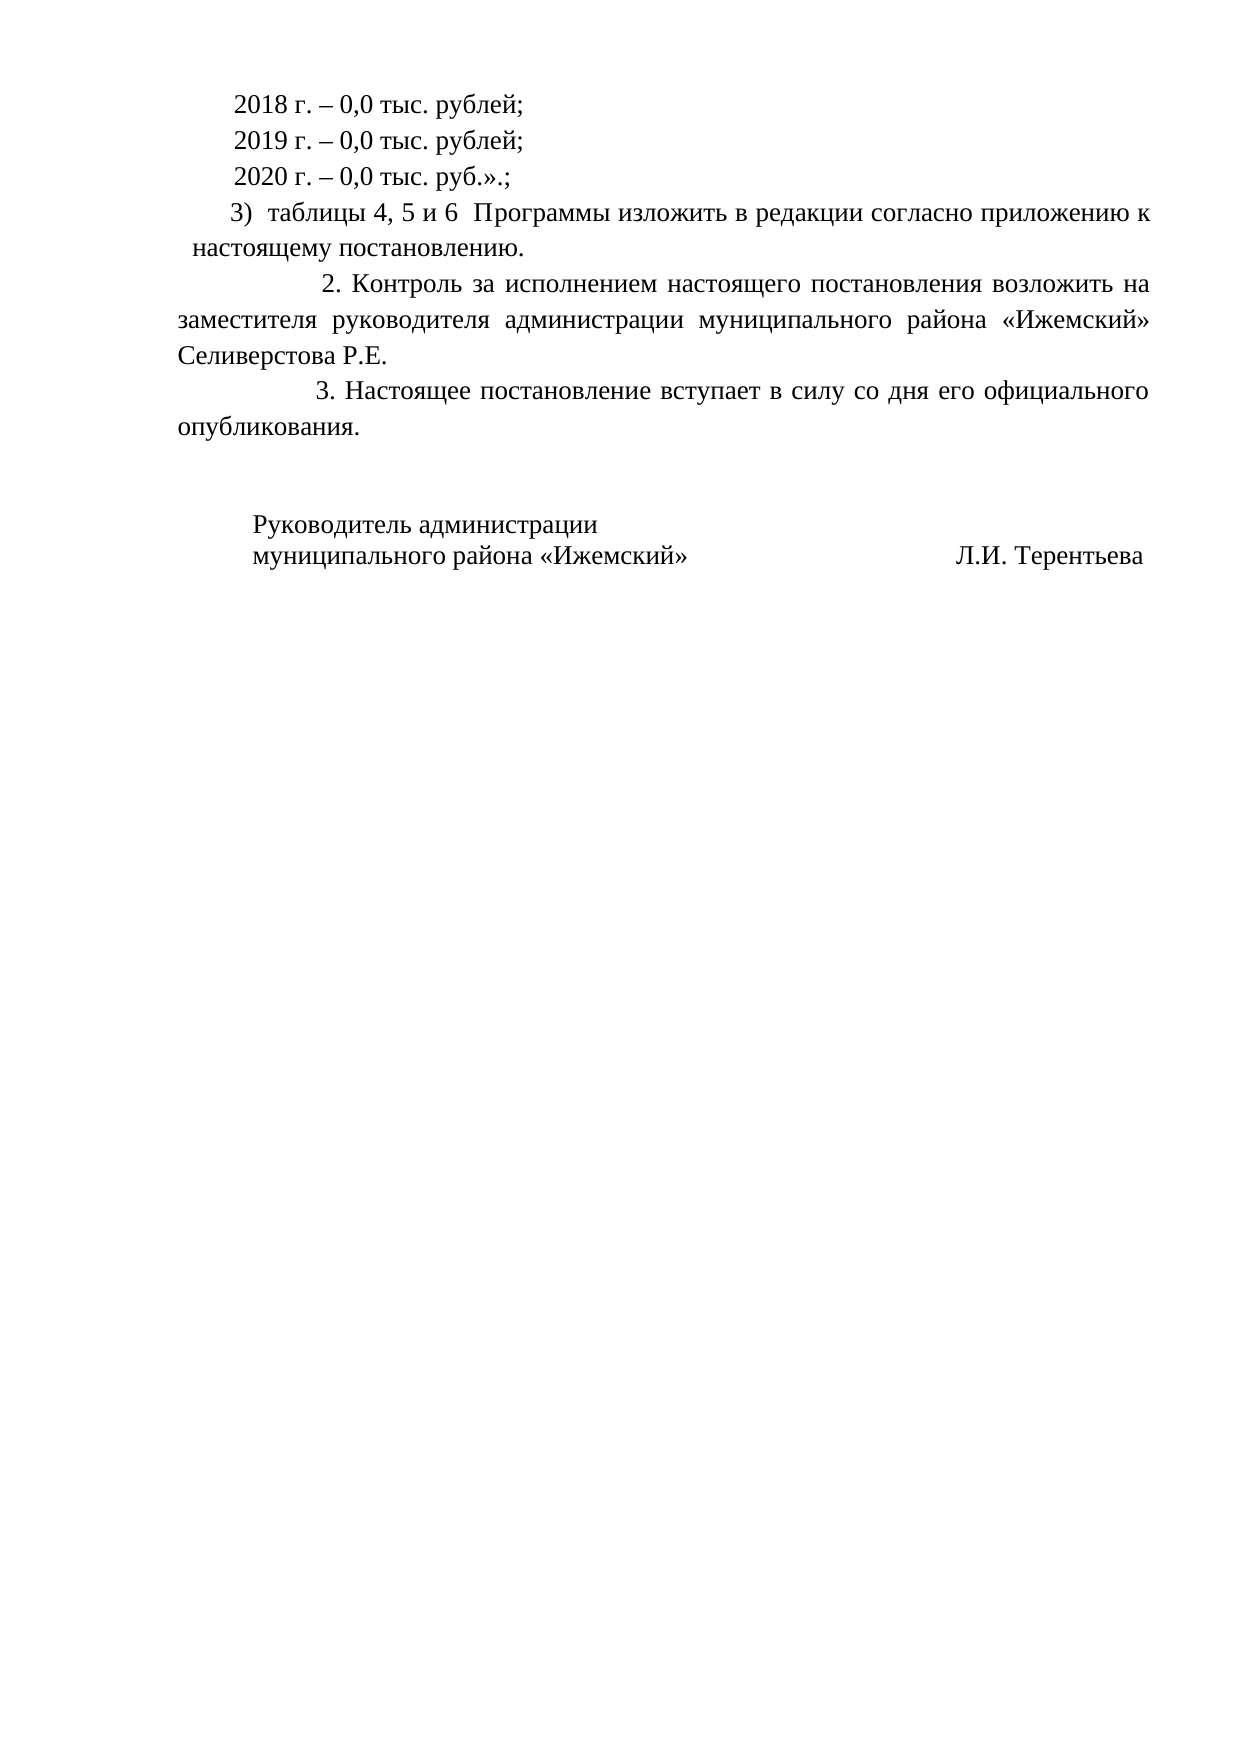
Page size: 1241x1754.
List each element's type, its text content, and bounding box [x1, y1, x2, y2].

text 3. Настоящее постановление вступает в силу со дня его официального опубликования. [177, 374, 1152, 441]
text 2018 г. – 0,0 тыс. рублей; [177, 89, 1152, 120]
text 3) таблицы 4, 5 и 6 Программы изложить в редакции согласно приложению к настоящему постановлению. [177, 196, 1152, 263]
text 2. Контроль за исполнением настоящего постановления возложить на заместителя руководителя администрации муниципального района «Ижемский» Селиверстова Р.Е. [177, 267, 1152, 370]
text 2020 г. – 0,0 тыс. руб.».; [177, 160, 1152, 191]
text 2019 г. – 0,0 тыс. рублей; [177, 124, 1152, 156]
text муниципального района «Ижемский» Л.И. Терентьева [177, 539, 1152, 571]
text Руководитель администрации [177, 508, 1152, 539]
